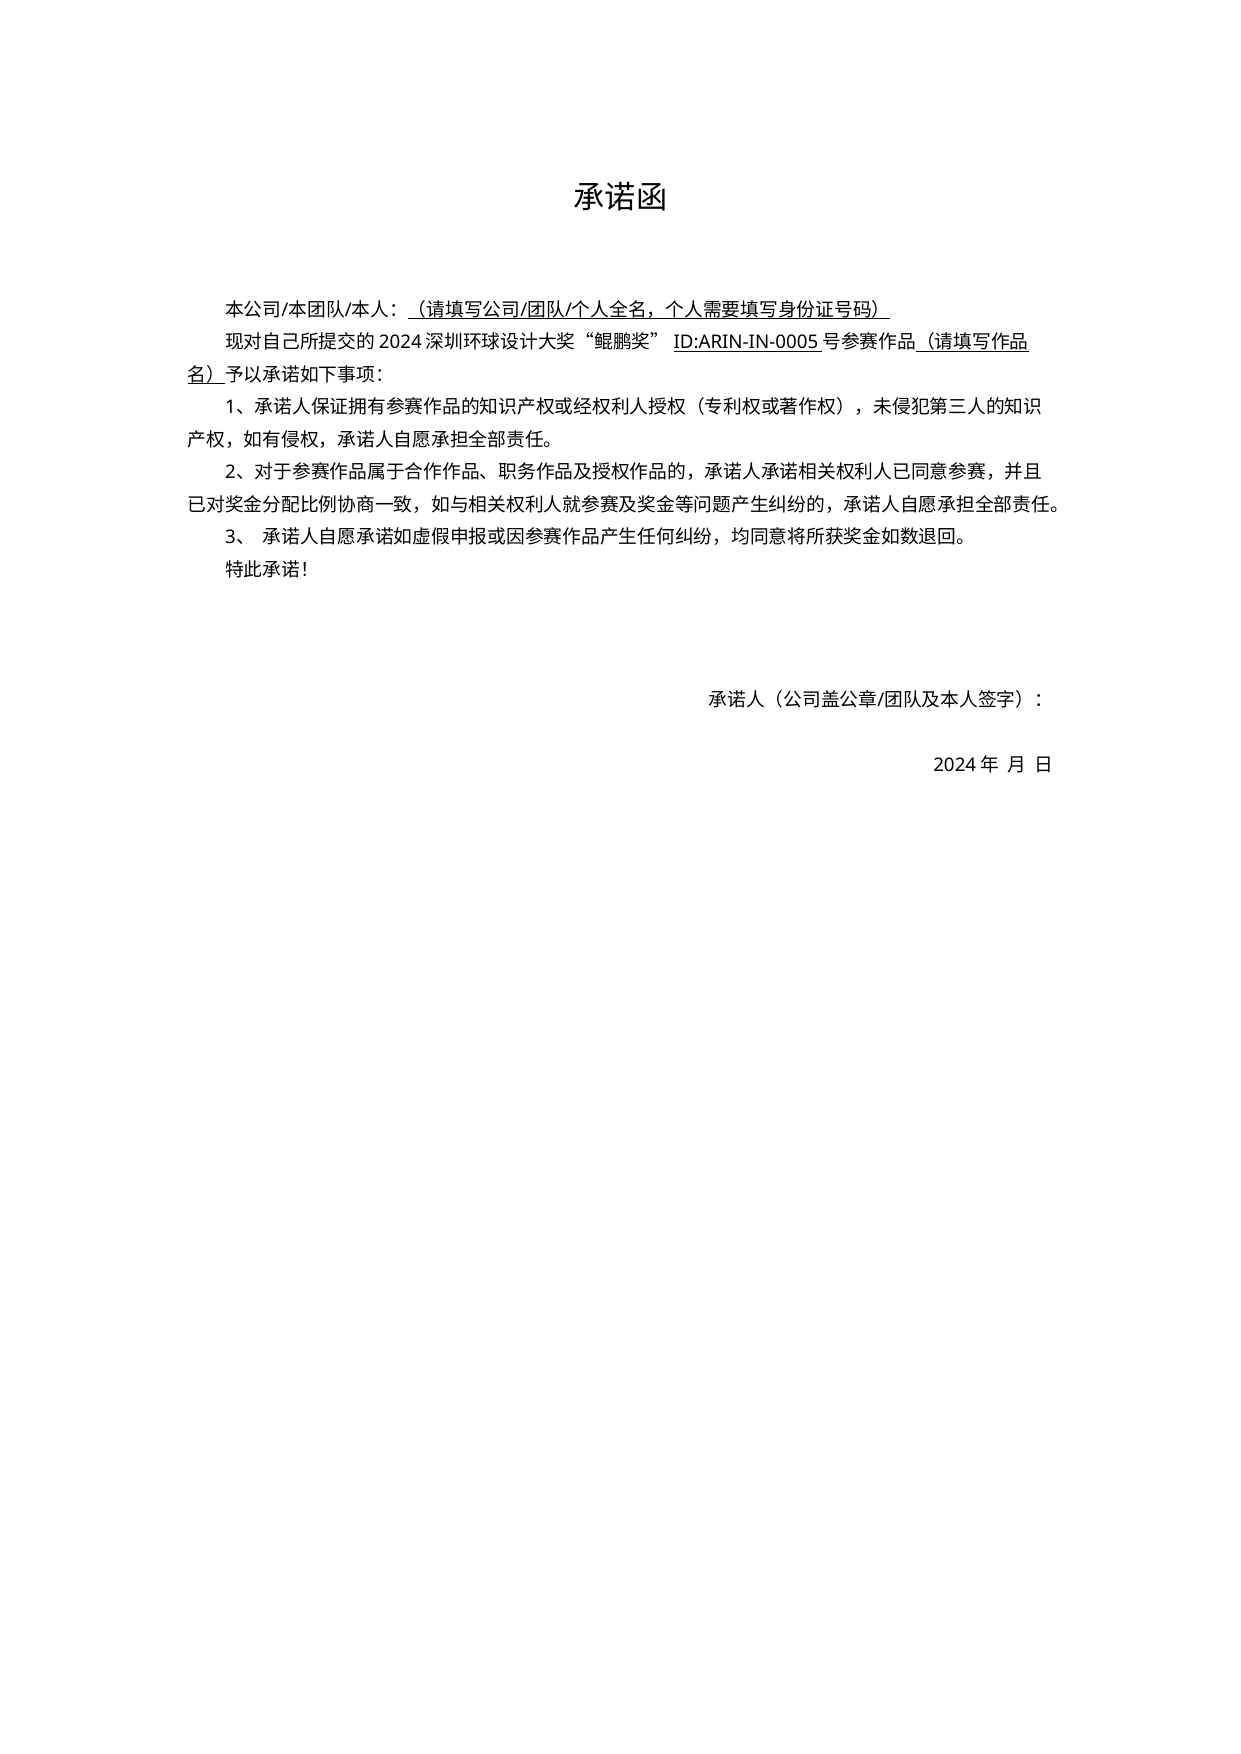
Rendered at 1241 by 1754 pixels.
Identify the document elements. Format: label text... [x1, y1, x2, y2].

list 承诺人自愿承诺如虚假申报或因参赛作品产生任何纠纷，均同意将所获奖金如数退回。 [225, 519, 1053, 552]
text 本公司/本团队/本人：（请填写公司/团队/个人全名，个人需要填写身份证号码） [187, 292, 1053, 324]
text 2、对于参赛作品属于合作作品、职务作品及授权作品的，承诺人承诺相关权利人已同意参赛，并且已对奖金分配比例协商一致，如与相关权利人就参赛及奖金等问题产生纠纷的，承诺人自愿承担全部责任。 [187, 454, 1053, 519]
text 1、承诺人保证拥有参赛作品的知识产权或经权利人授权（专利权或著作权），未侵犯第三人的知识产权，如有侵权，承诺人自愿承担全部责任。 [187, 389, 1053, 454]
text 现对自己所提交的2024深圳环球设计大奖“鲲鹏奖” ID:ARIN-IN-0005号参赛作品（请填写作品名）予以承诺如下事项： [187, 324, 1053, 389]
list 2024年 月 日 [225, 747, 1053, 779]
list 承诺人（公司盖公章/团队及本人签字）： [225, 682, 1053, 714]
text 承诺函 [187, 162, 1053, 227]
list 特此承诺！ [225, 552, 1053, 584]
